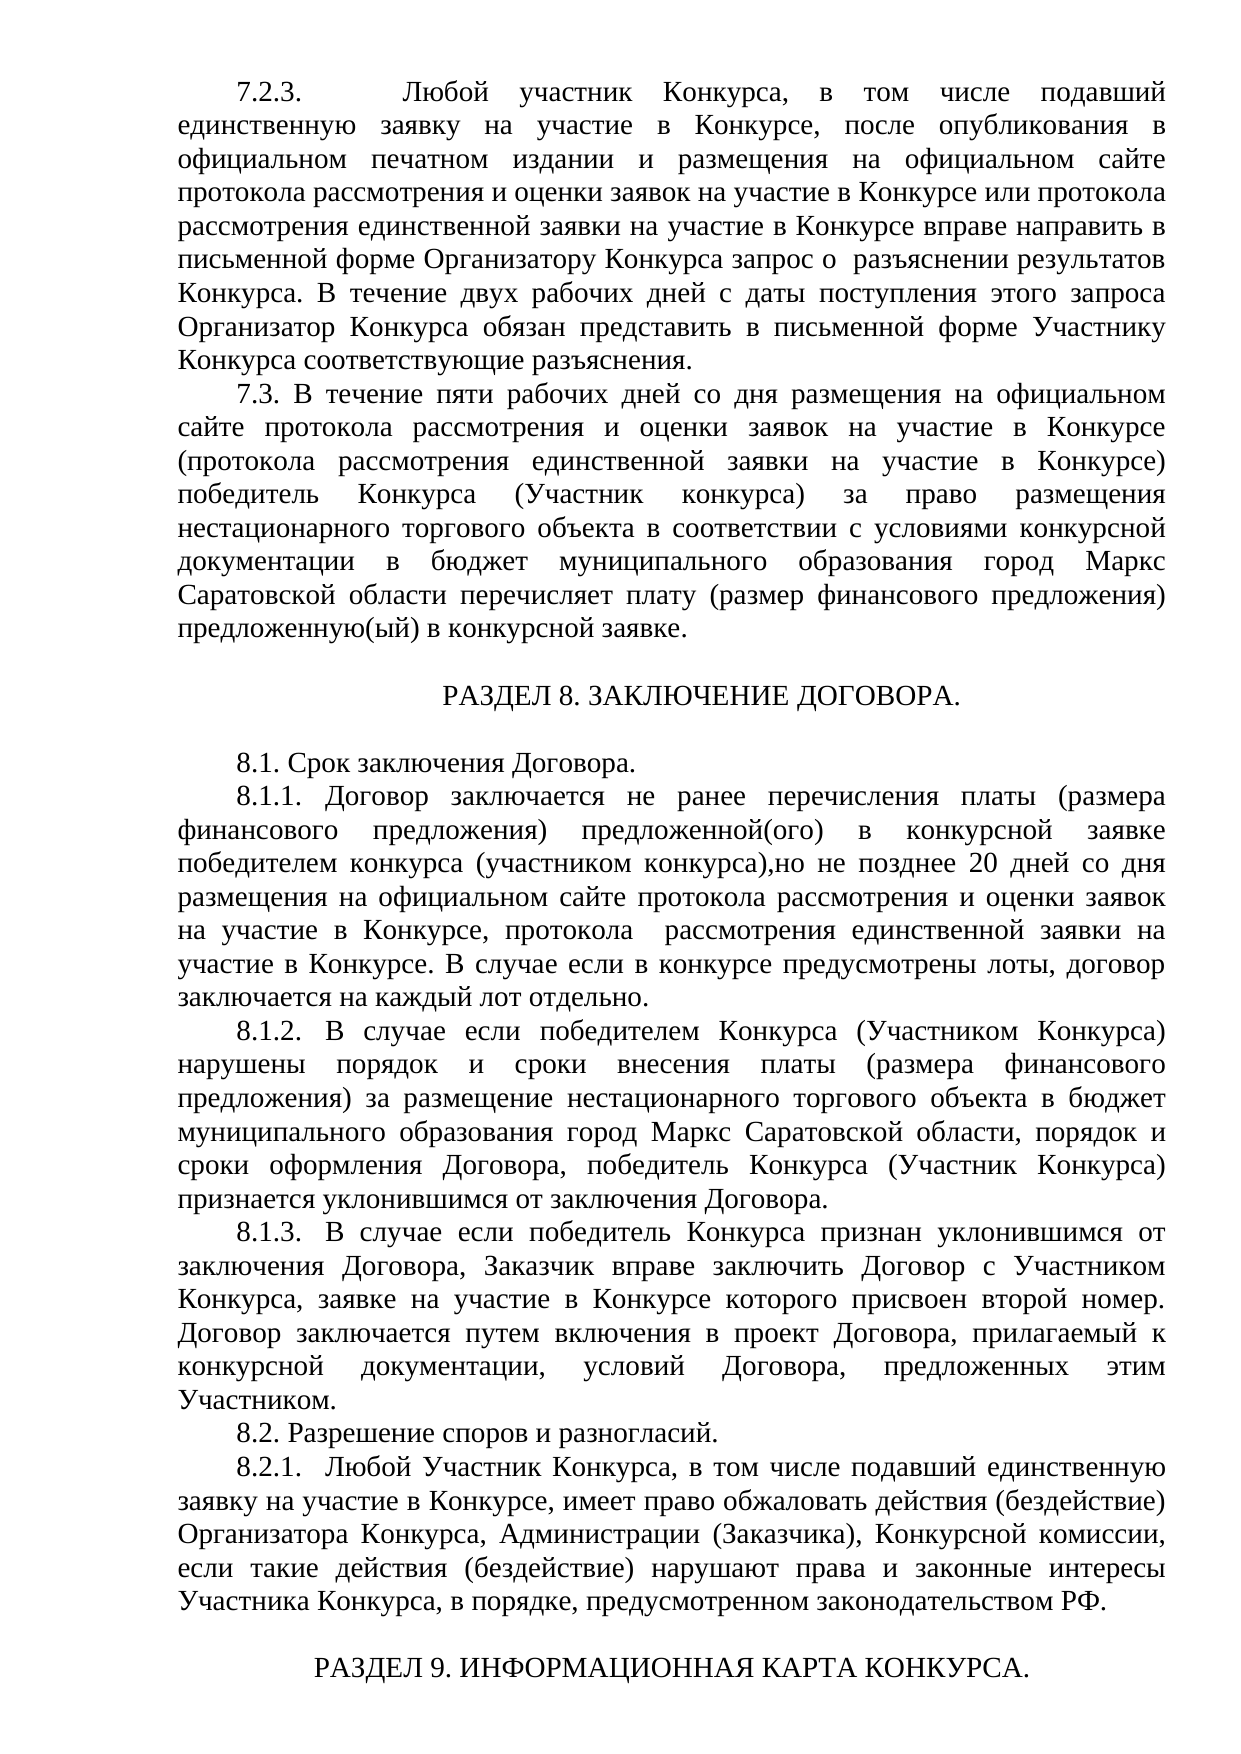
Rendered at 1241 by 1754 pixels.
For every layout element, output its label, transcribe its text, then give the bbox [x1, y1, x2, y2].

text 8.2.1. Любой Участник Конкурса, в том числе подавший единственную заявку на участие в Конкурсе, имеет право обжаловать действия (бездействие) Организатора Конкурса, Администрации (Заказчика), Конкурсной комиссии, если такие действия (бездействие) нарушают права и законные интересы Участника Конкурса, в порядке, предусмотренном законодательством РФ. [177, 1449, 1167, 1617]
text 8.1.3. В случае если победитель Конкурса признан уклонившимся от заключения Договора, Заказчик вправе заключить Договор с Участником Конкурса, заявке на участие в Конкурсе которого присвоен второй номер. Договор заключается путем включения в проект Договора, прилагаемый к конкурсной документации, условий Договора, предложенных этим Участником. [177, 1214, 1167, 1416]
text 8.1. Срок заключения Договора. [177, 745, 1167, 778]
text 8.1.1. Договор заключается не ранее перечисления платы (размера финансового предложения) предложенной(ого) в конкурсной заявке победителем конкурса (участником конкурса),но не позднее 20 дней со дня размещения на официальном сайте протокола рассмотрения и оценки заявок на участие в Конкурсе, протокола рассмотрения единственной заявки на участие в Конкурсе. В случае если в конкурсе предусмотрены лоты, договор заключается на каждый лот отдельно. [177, 778, 1167, 1013]
list Любой участник Конкурса, в том числе подавший единственную заявку на участие в Конкурсе, после опубликования в официальном печатном издании и размещения на официальном сайте протокола рассмотрения и оценки заявок на участие в Конкурсе или протокола рассмотрения единственной заявки на участие в Конкурсе вправе направить в письменной форме Организатору Конкурса запрос о разъяснении результатов Конкурса. В течение двух рабочих дней с даты поступления этого запроса Организатор Конкурса обязан представить в письменной форме Участнику Конкурса соответствующие разъяснения. [177, 74, 1167, 376]
text РАЗДЕЛ 9. ИНФОРМАЦИОННАЯ КАРТА КОНКУРСА. [177, 1650, 1167, 1684]
text 8.1.2. В случае если победителем Конкурса (Участником Конкурса) нарушены порядок и сроки внесения платы (размера финансового предложения) за размещение нестационарного торгового объекта в бюджет муниципального образования город Маркс Саратовской области, порядок и сроки оформления Договора, победитель Конкурса (Участник Конкурса) признается уклонившимся от заключения Договора. [177, 1013, 1167, 1214]
text РАЗДЕЛ 8. ЗАКЛЮЧЕНИЕ ДОГОВОРА. [177, 678, 1167, 711]
text 7.3. В течение пяти рабочих дней со дня размещения на официальном сайте протокола рассмотрения и оценки заявок на участие в Конкурсе (протокола рассмотрения единственной заявки на участие в Конкурсе) победитель Конкурса (Участник конкурса) за право размещения нестационарного торгового объекта в соответствии с условиями конкурсной документации в бюджет муниципального образования город Маркс Саратовской области перечисляет плату (размер финансового предложения) предложенную(ый) в конкурсной заявке. [177, 376, 1167, 644]
text 8.2. Разрешение споров и разногласий. [177, 1416, 1167, 1449]
